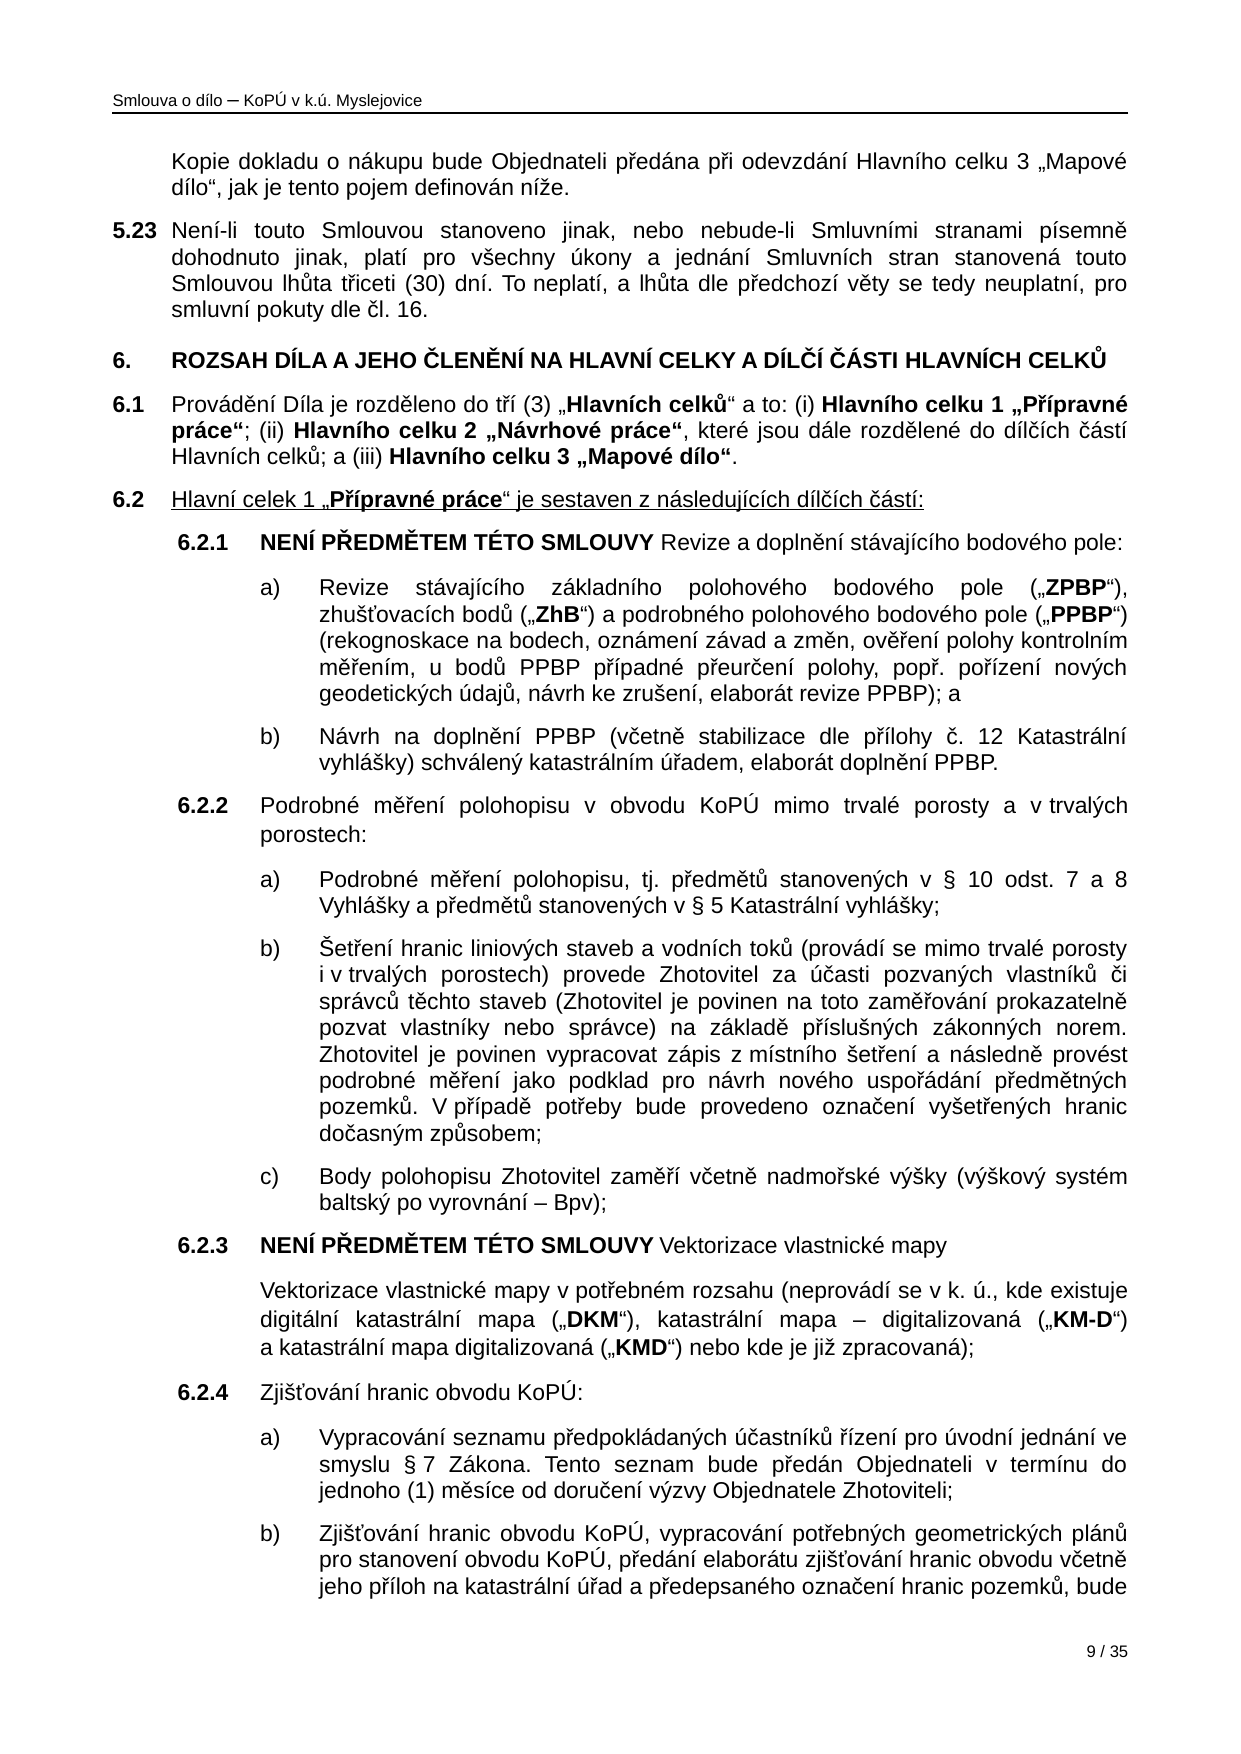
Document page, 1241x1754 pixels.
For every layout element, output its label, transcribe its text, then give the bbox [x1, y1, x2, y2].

text Není-li touto Smlouvou stanoveno jinak, nebo nebude-li Smluvními stranami písemně dohodnuto jinak, platí pro všechny úkony a jednání Smluvních stran stanovená touto Smlouvou lhůta třiceti (30) dní. To neplatí, a lhůta dle předchozí věty se tedy neuplatní, pro smluvní pokuty dle čl. 16. [112, 217, 1128, 322]
list Vypracování seznamu předpokládaných účastníků řízení pro úvodní jednání ve smyslu § 7 Zákona. Tento seznam bude předán Objednateli v termínu do jednoho (1) měsíce od doručení výzvy Objednatele Zhotoviteli; [260, 1424, 1128, 1503]
text Zjišťování hranic obvodu KoPÚ: [177, 1379, 1128, 1405]
list Revize stávajícího základního polohového bodového pole („ZPBP“), zhušťovacích bodů („ZhB“) a podrobného polohového bodového pole („PPBP“) (rekognoskace na bodech, oznámení závad a změn, ověření polohy kontrolním měřením, u bodů PPBP případné přeurčení polohy, popř. pořízení nových geodetických údajů, návrh ke zrušení, elaborát revize PPBP); a [260, 574, 1128, 706]
list Návrh na doplnění PPBP (včetně stabilizace dle přílohy č. 12 Katastrální vyhlášky) schválený katastrálním úřadem, elaborát doplnění PPBP. [260, 723, 1128, 776]
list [260, 1520, 1128, 1599]
list Podrobné měření polohopisu, tj. předmětů stanovených v § 10 odst. 7 a 8 Vyhlášky a předmětů stanovených v § 5 Katastrální vyhlášky; [260, 866, 1128, 918]
text NENÍ PŘEDMĚTEM TÉTO SMLOUVY Vektorizace vlastnické mapy [177, 1232, 1128, 1258]
text Podrobné měření polohopisu v obvodu KoPÚ mimo trvalé porosty a v trvalých porostech: [177, 792, 1128, 847]
text Provádění Díla je rozděleno do tří (3) „Hlavních celků“ a to: (i) Hlavního celku 1 „Přípravné práce“; (ii) Hlavního celku 2 „Návrhové práce“, které jsou dále rozdělené do dílčích částí Hlavních celků; a (iii) Hlavního celku 3 „Mapové dílo“. [112, 391, 1128, 469]
text Hlavní celek 1 „Přípravné práce“ je sestaven z následujících dílčích částí: [112, 486, 1128, 513]
list Vektorizace vlastnické mapy v potřebném rozsahu (neprovádí se v k. ú., kde existuje digitální katastrální mapa („DKM“), katastrální mapa – digitalizovaná („KM-D“) a katastrální mapa digitalizovaná („KMD“) nebo kde je již zpracovaná); [260, 1277, 1128, 1360]
text NENÍ PŘEDMĚTEM TÉTO SMLOUVY Revize a doplnění stávajícího bodového pole: [177, 529, 1128, 556]
list Šetření hranic liniových staveb a vodních toků (provádí se mimo trvalé porosty i v trvalých porostech) provede Zhotovitel za účasti pozvaných vlastníků či správců těchto staveb (Zhotovitel je povinen na toto zaměřování prokazatelně pozvat vlastníky nebo správce) na základě příslušných zákonných norem. Zhotovitel je povinen vypracovat zápis z místního šetření a následně provést podrobné měření jako podklad pro návrh nového uspořádání předmětných pozemků. V případě potřeby bude provedeno označení vyšetřených hranic dočasným způsobem; [260, 935, 1128, 1146]
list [171, 148, 1128, 200]
list Body polohopisu Zhotovitel zaměří včetně nadmořské výšky (výškový systém baltský po vyrovnání – Bpv); [260, 1163, 1128, 1215]
text Rozsah díla a jeho členění na hlavní celky a dílčí části Hlavních celků [112, 347, 1128, 374]
